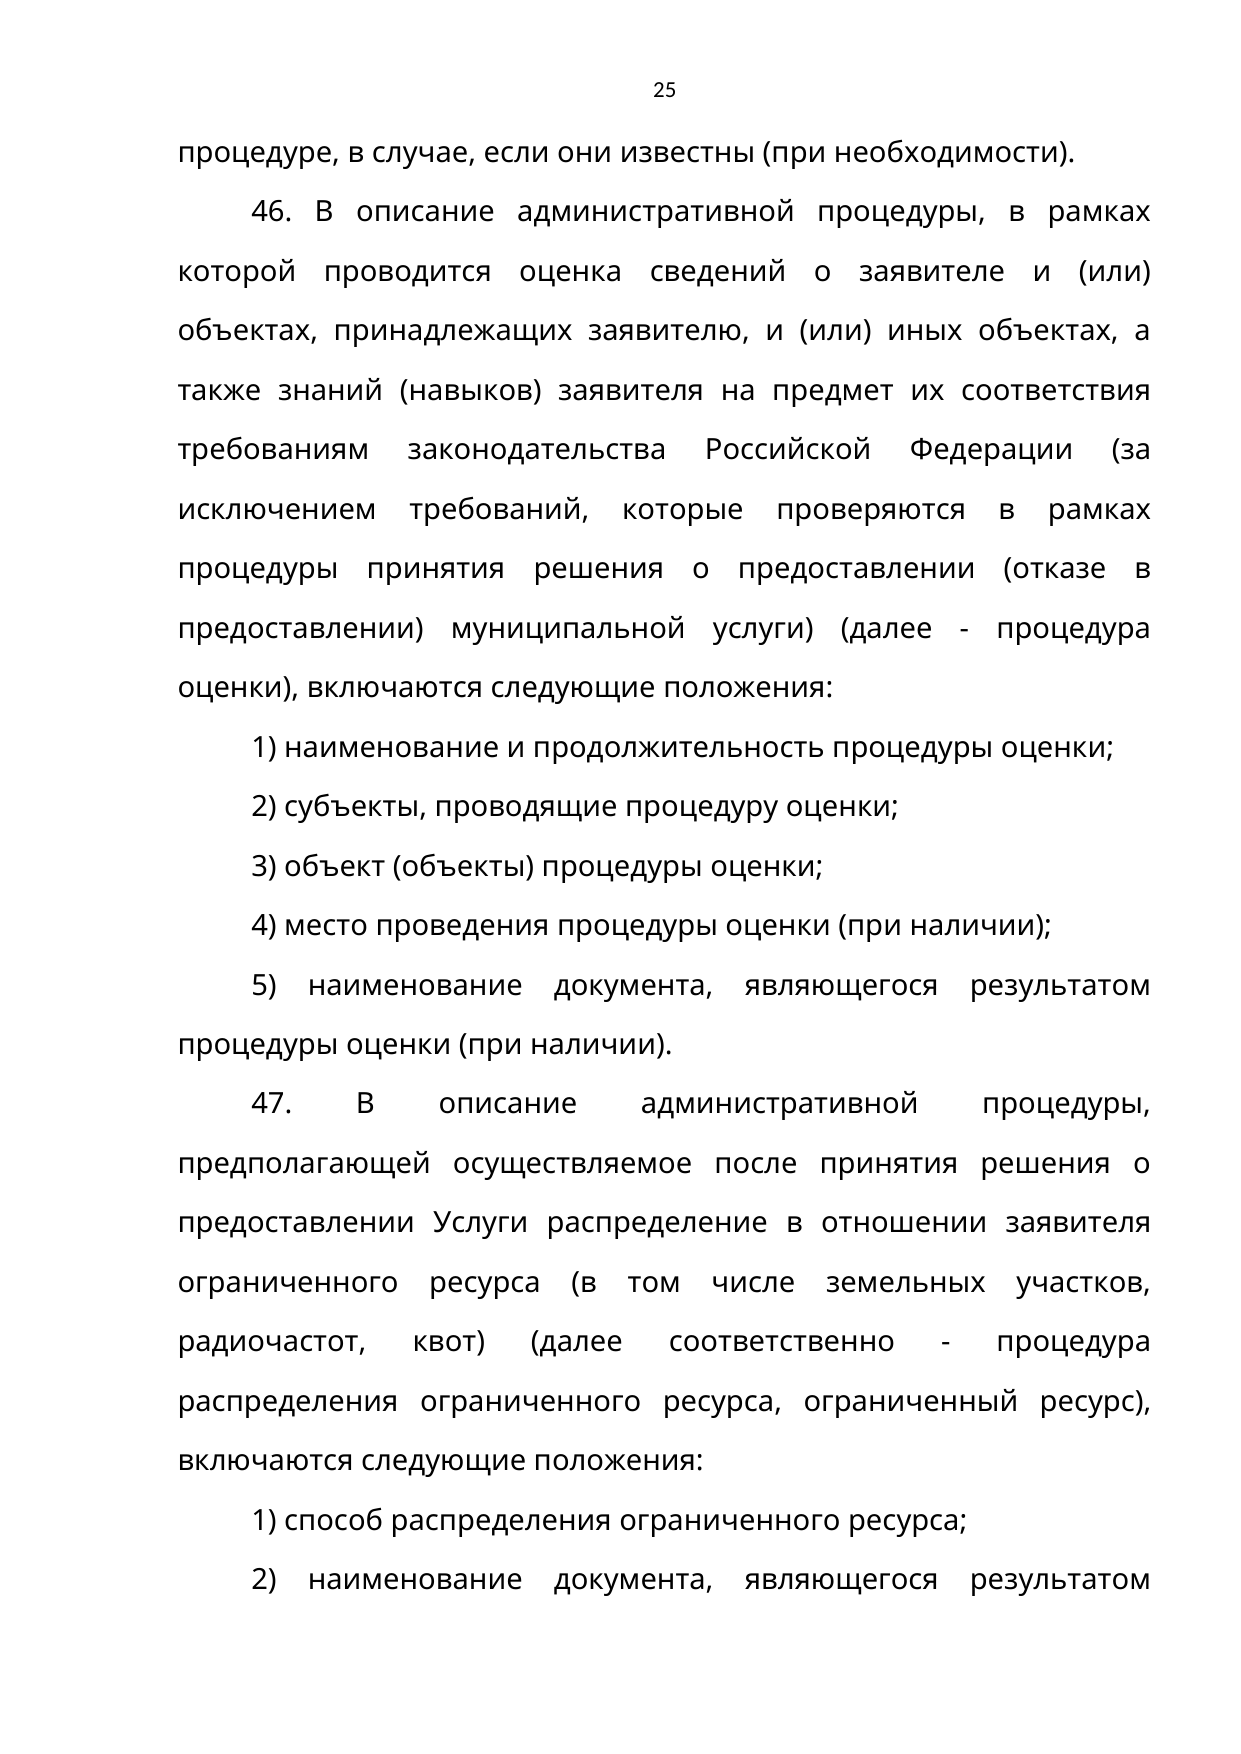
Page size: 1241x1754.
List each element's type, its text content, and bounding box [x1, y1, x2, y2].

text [177, 1558, 1152, 1598]
text 1) наименование и продолжительность процедуры оценки; [177, 726, 1152, 766]
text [177, 131, 1152, 171]
text 5) наименование документа, являющегося результатом процедуры оценки (при наличии). [177, 964, 1152, 1063]
text 46. В описание административной процедуры, в рамках которой проводится оценка сведений о заявителе и (или) объектах, принадлежащих заявителю, и (или) иных объектах, а также знаний (навыков) заявителя на предмет их соответствия требованиям законодательства Российской Федерации (за исключением требований, которые проверяются в рамках процедуры принятия решения о предоставлении (отказе в предоставлении) муниципальной услуги) (далее - процедура оценки), включаются следующие положения: [177, 191, 1152, 706]
text 4) место проведения процедуры оценки (при наличии); [177, 904, 1152, 944]
text 3) объект (объекты) процедуры оценки; [177, 845, 1152, 884]
text 2) субъекты, проводящие процедуру оценки; [177, 785, 1152, 825]
text 1) способ распределения ограниченного ресурса; [177, 1499, 1152, 1539]
text 47. В описание административной процедуры, предполагающей осуществляемое после принятия решения о предоставлении Услуги распределение в отношении заявителя ограниченного ресурса (в том числе земельных участков, радиочастот, квот) (далее соответственно - процедура распределения ограниченного ресурса, ограниченный ресурс), включаются следующие положения: [177, 1083, 1152, 1479]
